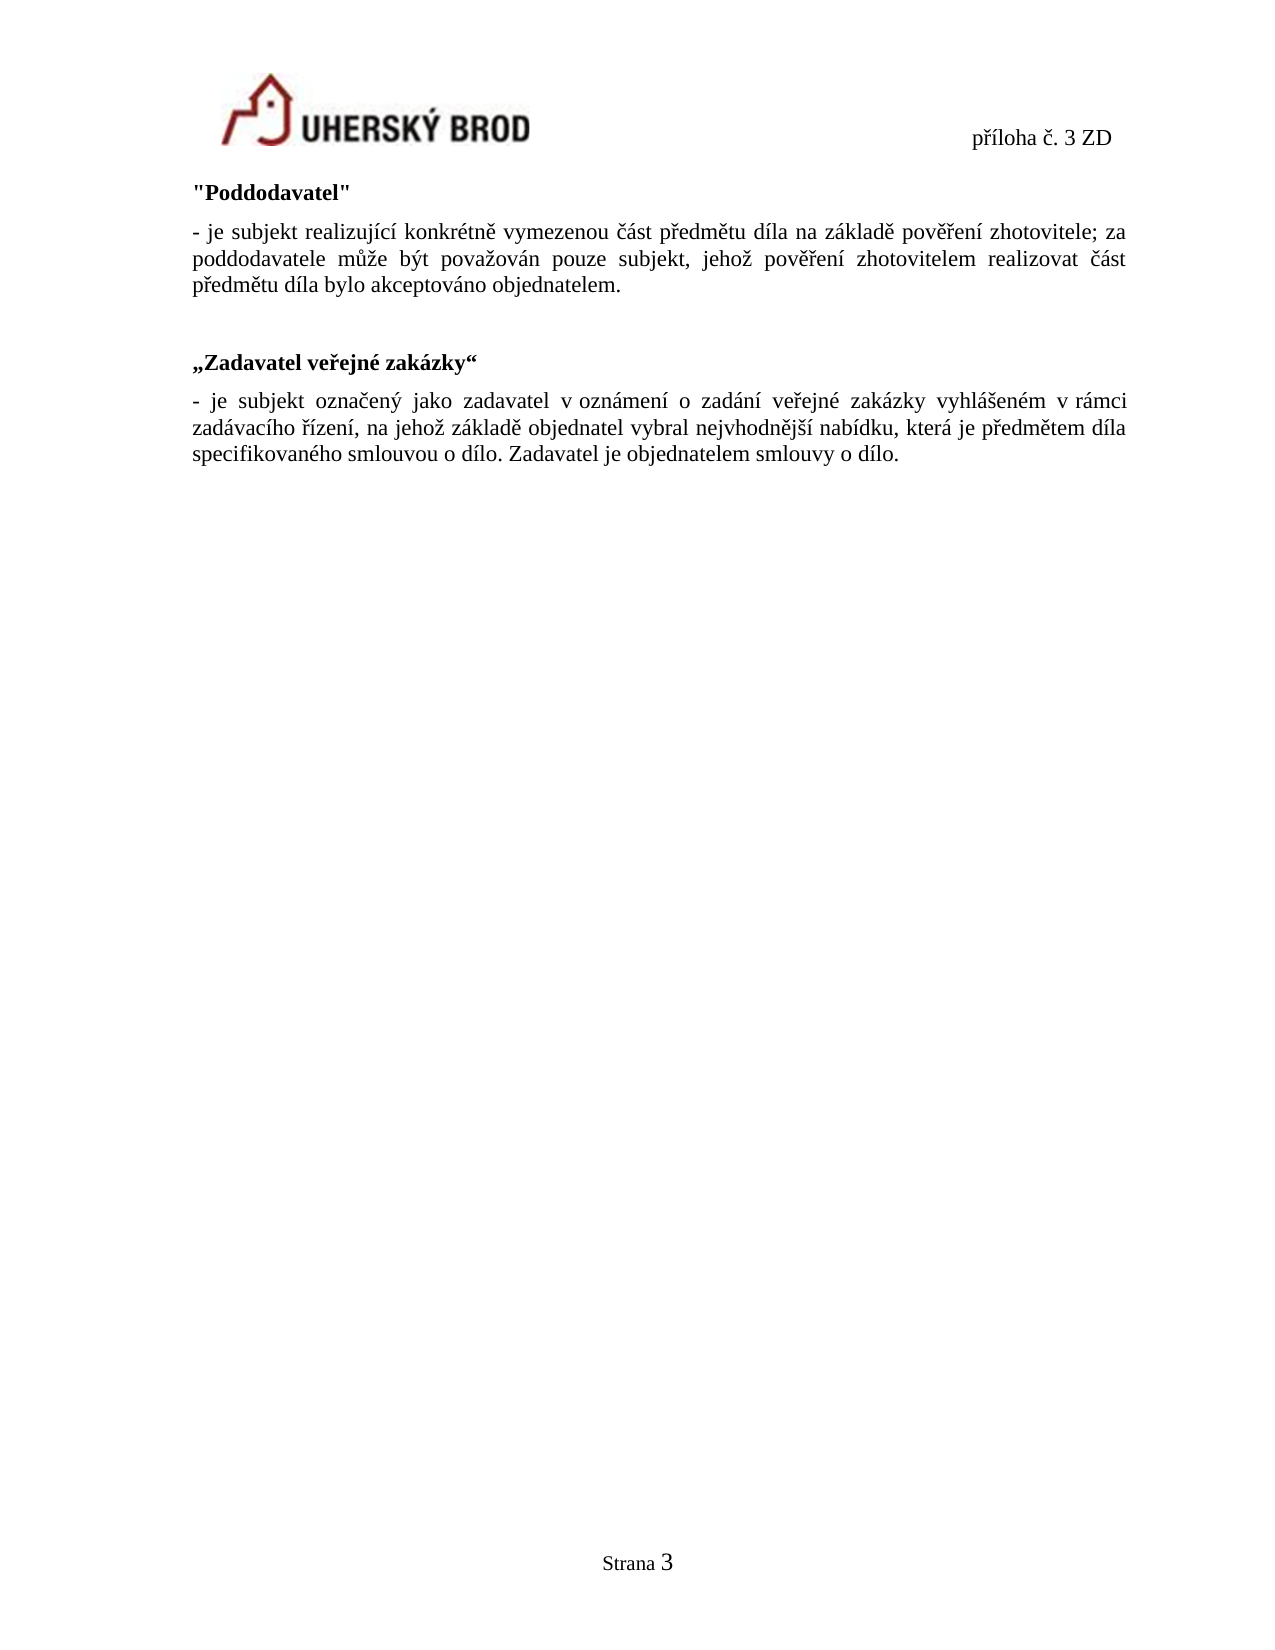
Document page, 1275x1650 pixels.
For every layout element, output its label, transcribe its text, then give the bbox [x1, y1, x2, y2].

text - je subjekt realizující konkrétně vymezenou část předmětu díla na základě pověření zhotovitele; za poddodavatele může být považován pouze subjekt, jehož pověření zhotovitelem realizovat část předmětu díla bylo akceptováno objednatelem. [192, 218, 1127, 297]
picture [221, 73, 530, 146]
list „Zadavatel veřejné zakázky“ [192, 349, 1127, 375]
list "Poddodavatel" [192, 179, 1127, 206]
text - je subjekt označený jako zadavatel v oznámení o zadání veřejné zakázky vyhlášeném v rámci zadávacího řízení, na jehož základě objednatel vybral nejvhodnější nabídku, která je předmětem díla specifikovaného smlouvou o dílo. Zadavatel je objednatelem smlouvy o dílo. [192, 388, 1127, 467]
